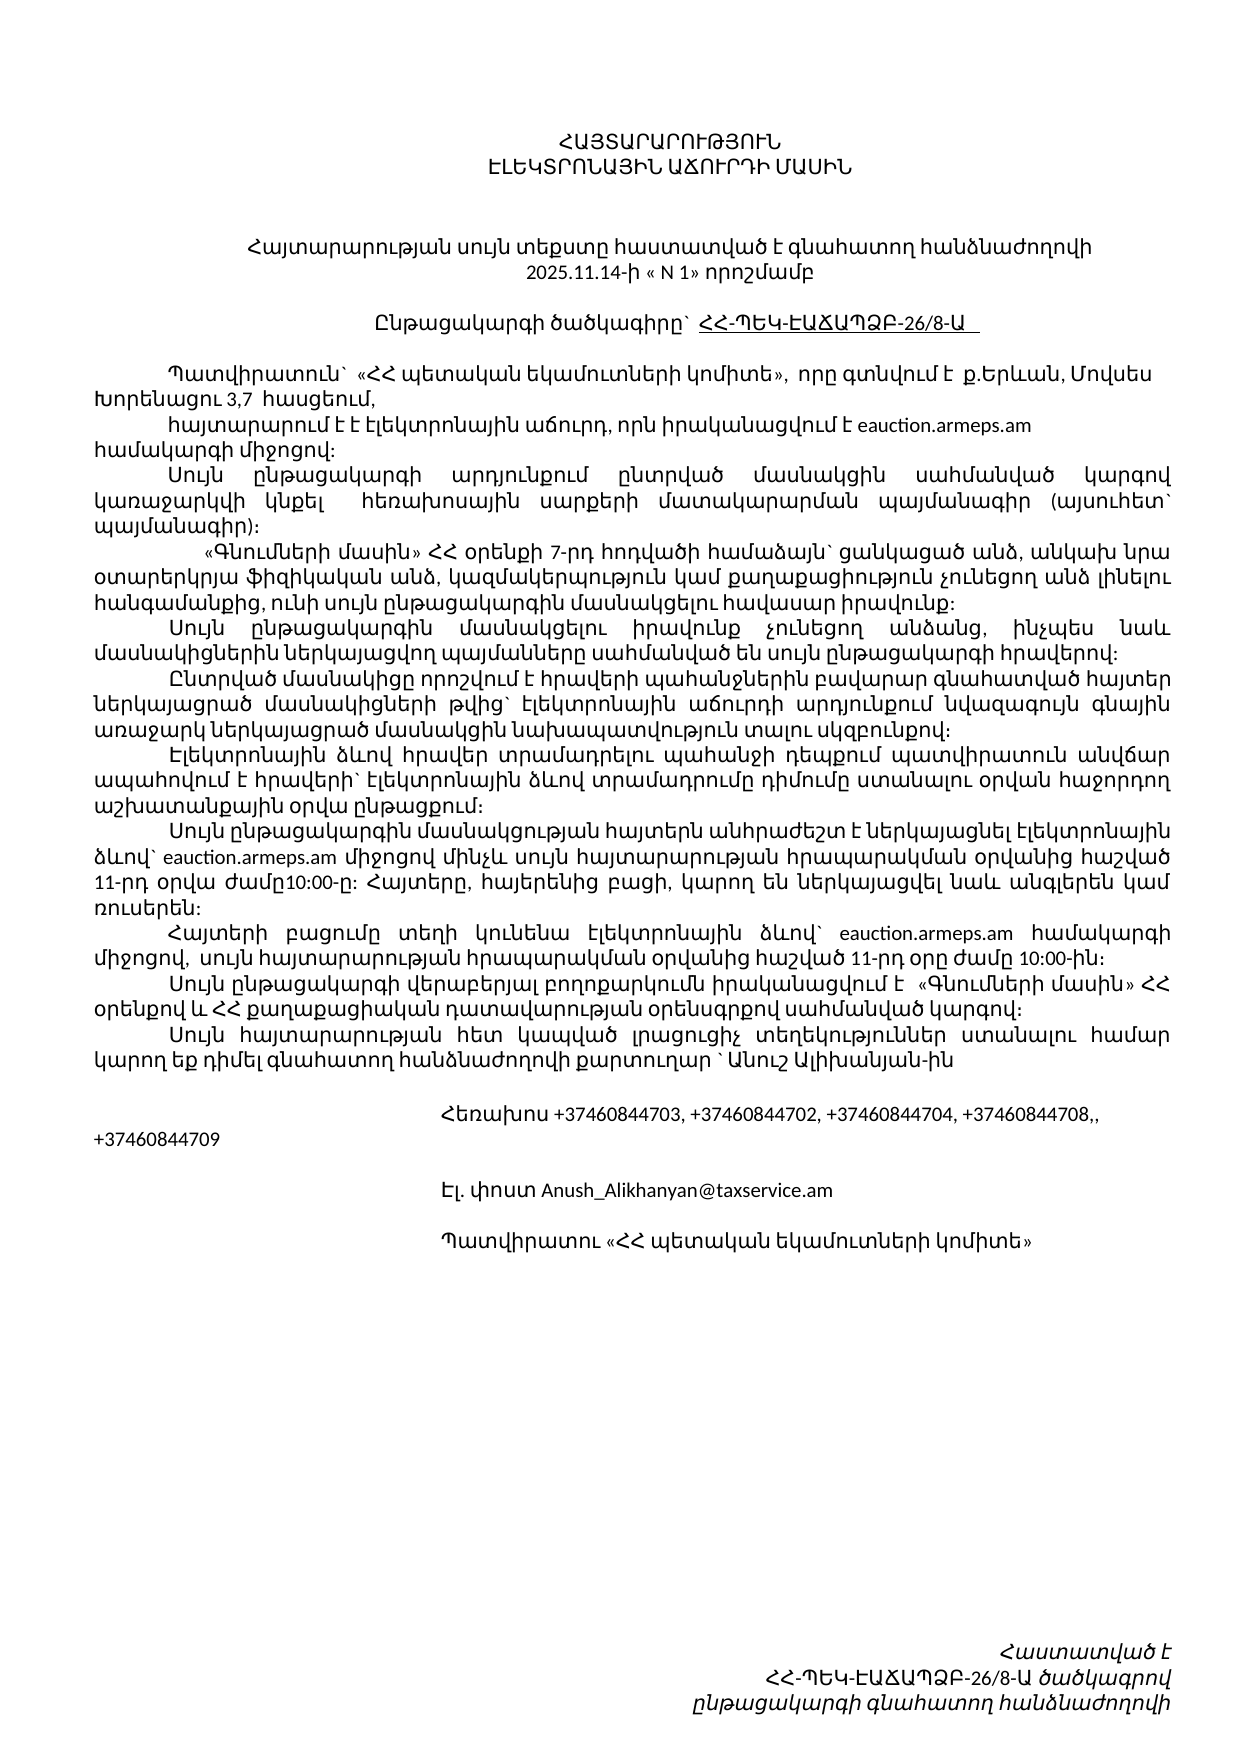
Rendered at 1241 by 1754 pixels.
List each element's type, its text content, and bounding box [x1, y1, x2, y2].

text Էլեկտրոնային ձևով հրավեր տրամադրելու պահանջի դեպքում պատվիրատուն անվճար ապահովում է հրավերի` էլեկտրոնային ձևով տրամադրումը դիմումը ստանալու օրվան հաջորդող աշխատանքային օրվա ընթացքում։ [94, 742, 1171, 818]
text ՀԱՅՏԱՐԱՐՈՒԹՅՈՒՆ [94, 129, 1171, 154]
text Պատվիրատու «ՀՀ պետական եկամուտների կոմիտե» [94, 1228, 1171, 1253]
text Պատվիրատուն` «ՀՀ պետական եկամուտների կոմիտե», որը գտնվում է ք.Երևան, Մովսես Խորենացու 3,7 հասցեում, [94, 361, 1171, 412]
text Էլ. փոստ Anush_Alikhanyan@taxservice.am [94, 1177, 1171, 1203]
text Սույն ընթացակարգի վերաբերյալ բողոքարկումն իրականացվում է «Գնումների մասին» ՀՀ օրենքով և ՀՀ քաղաքացիական դատավարության օրենսգրքով սահմանված կարգով։ [94, 971, 1171, 1022]
text Ընտրված մասնակիցը որոշվում է հրավերի պահանջներին բավարար գնահատված հայտեր ներկայացրած մասնակիցների թվից` էլեկտրոնային աճուրդի արդյունքում նվազագույն գնային առաջարկ ներկայացրած մասնակցին նախապատվություն տալու սկզբունքով։ [94, 666, 1171, 742]
text Սույն ընթացակարգին մասնակցության հայտերն անհրաժեշտ է ներկայացնել էլեկտրոնային ձևով` eauction.armeps.am միջոցով մինչև սույն հայտարարության հրապարակման օրվանից հաշված 11-րդ օրվա ժամը10:00-ը: Հայտերը, հայերենից բացի, կարող են ներկայացվել նաև անգլերեն կամ ռուսերեն: [94, 818, 1171, 920]
text «Գնումների մասին» ՀՀ օրենքի 7-րդ հոդվածի համաձայն` ցանկացած անձ, անկախ նրա օտարերկրյա ֆիզիկական անձ, կազմակերպություն կամ քաղաքացիություն չունեցող անձ լինելու հանգամանքից, ունի սույն ընթացակարգին մասնակցելու հավասար իրավունք: [94, 539, 1171, 615]
text Սույն հայտարարության հետ կապված լրացուցիչ տեղեկություններ ստանալու համար կարող եք դիմել գնահատող հանձնաժողովի քարտուղար ` Անուշ Ալիխանյան-ին [94, 1022, 1171, 1073]
text Հայտերի բացումը տեղի կունենա էլեկտրոնային ձևով` eauction.armeps.am համակարգի միջոցով, սույն հայտարարության հրապարակման օրվանից հաշված 11-րդ օրը ժամը 10:00-ին։ [94, 920, 1171, 971]
text ԷԼԵԿՏՐՈՆԱՅԻՆ ԱՃՈՒՐԴԻ ՄԱՍԻՆ [94, 154, 1171, 180]
text ՀՀ-ՊԵԿ-ԷԱՃԱՊՁԲ-26/8-Ա ծածկագրով [94, 1665, 1171, 1690]
text Հեռախոս +37460844703, +37460844702, +37460844704, +37460844708,, +37460844709 [94, 1101, 1171, 1152]
text ընթացակարգի գնահատող հանձնաժողովի [94, 1690, 1171, 1716]
text Հաստատված է [94, 1639, 1171, 1665]
text Հայտարարության սույն տեքստը հաստատված է գնահատող հանձնաժողովի [94, 234, 1171, 259]
text հայտարարում է է էլեկտրոնային աճուրդ, որն իրականացվում է eauction.armeps.am համակարգի միջոցով: [94, 412, 1171, 463]
text Սույն ընթացակարգին մասնակցելու իրավունք չունեցող անձանց, ինչպես նաև մասնակիցներին ներկայացվող պայմանները սահմանված են սույն ընթացակարգի հրավերով: [94, 615, 1171, 666]
text Սույն ընթացակարգի արդյունքում ընտրված մասնակցին սահմանված կարգով կառաջարկվի կնքել հեռախոսային սարքերի մատակարարման պայմանագիր (այսուհետ` պայմանագիր)։ [94, 463, 1171, 539]
text Ընթացակարգի ծածկագիրը` ՀՀ-ՊԵԿ-ԷԱՃԱՊՁԲ-26/8-Ա [94, 310, 1171, 336]
text 2025.11.14 -ի « N 1» որոշմամբ [94, 259, 1171, 285]
